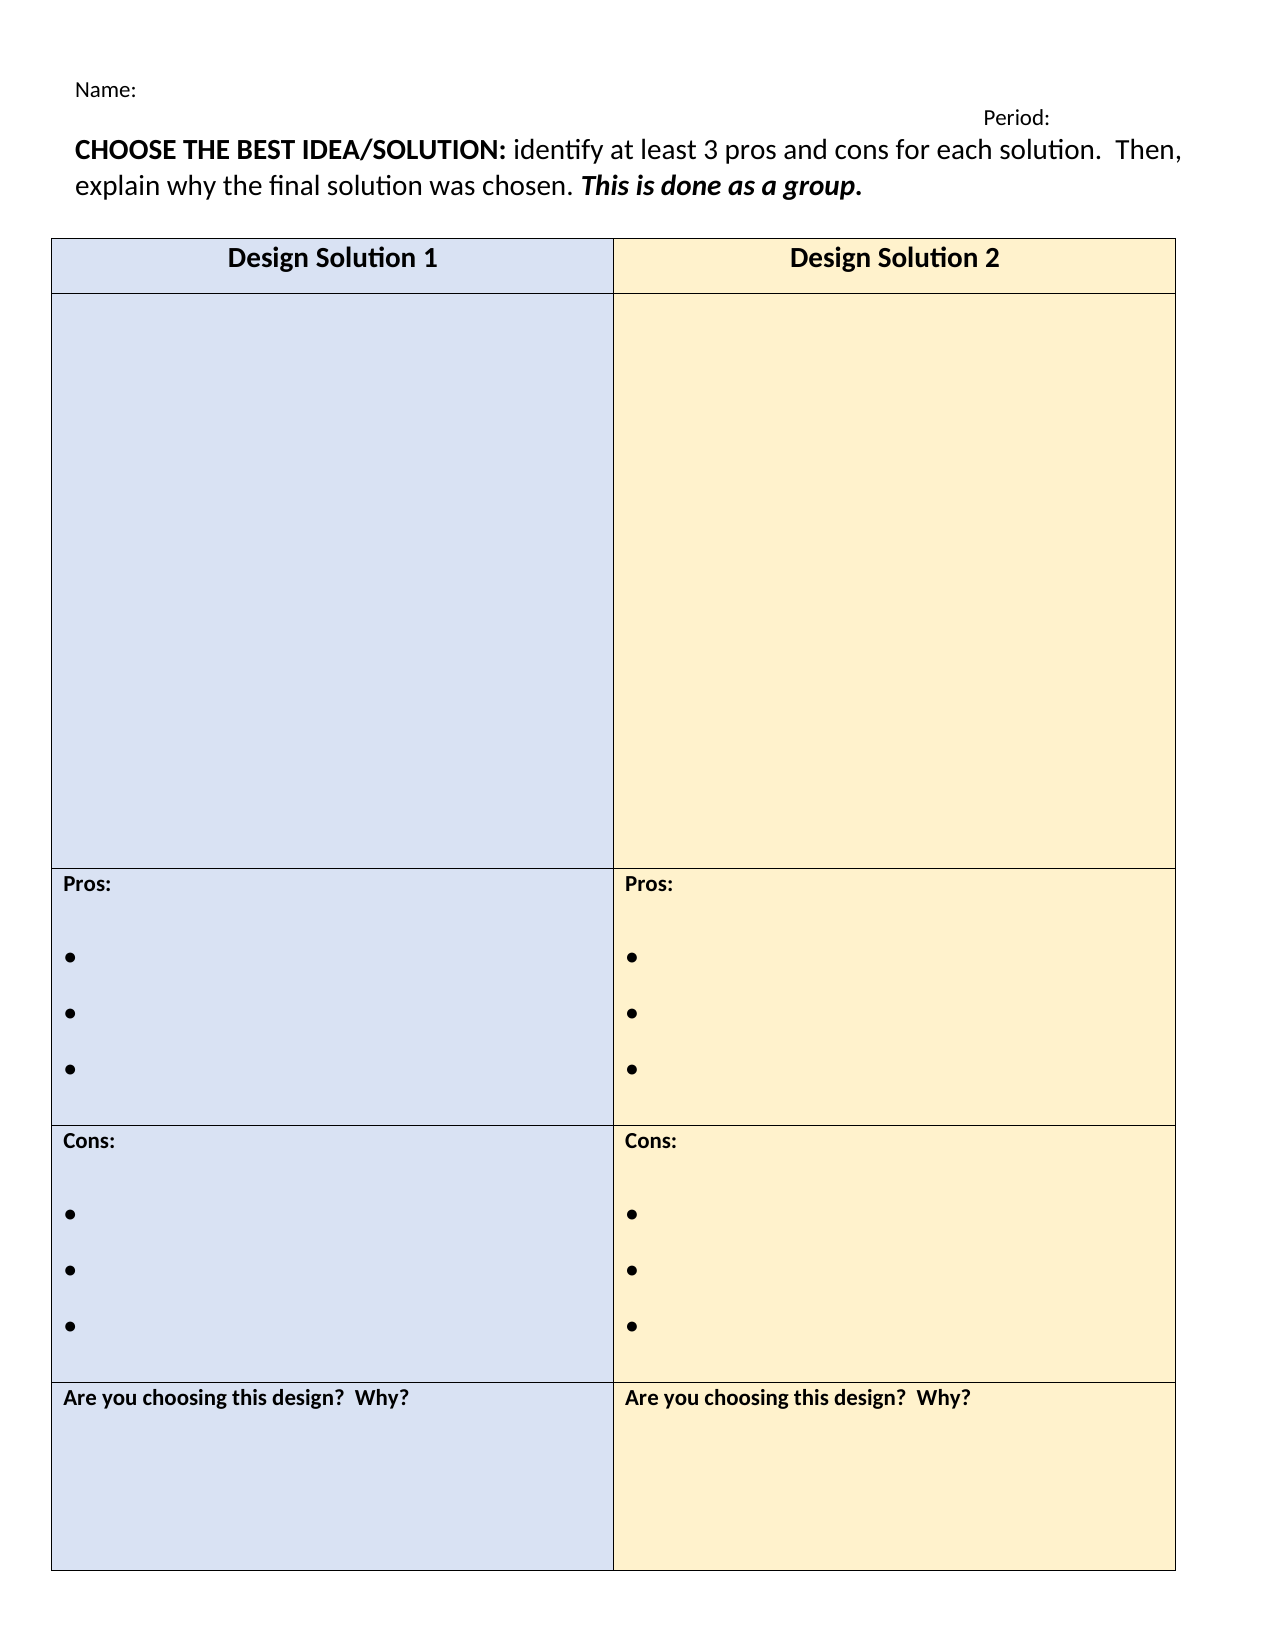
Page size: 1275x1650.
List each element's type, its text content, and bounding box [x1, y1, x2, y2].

table_cell Are you choosing this design? Why? [614, 1383, 1175, 1570]
table_cell [52, 294, 613, 868]
table_header Design Solution 1 [52, 239, 613, 293]
table_cell [614, 294, 1175, 868]
table_cell Pros: [52, 869, 613, 1125]
table_cell Are you choosing this design? Why? [52, 1383, 613, 1570]
table_cell Cons: [52, 1126, 613, 1382]
table_cell Pros: [614, 869, 1175, 1125]
text CHOOSE THE BEST IDEA/SOLUTION: identify at least 3 pros and cons for each solution. Then, explain why the final solution was chosen. This is done as a group. [75, 131, 1200, 202]
table_cell Cons: [614, 1126, 1175, 1382]
table_header Design Solution 2 [614, 239, 1175, 293]
